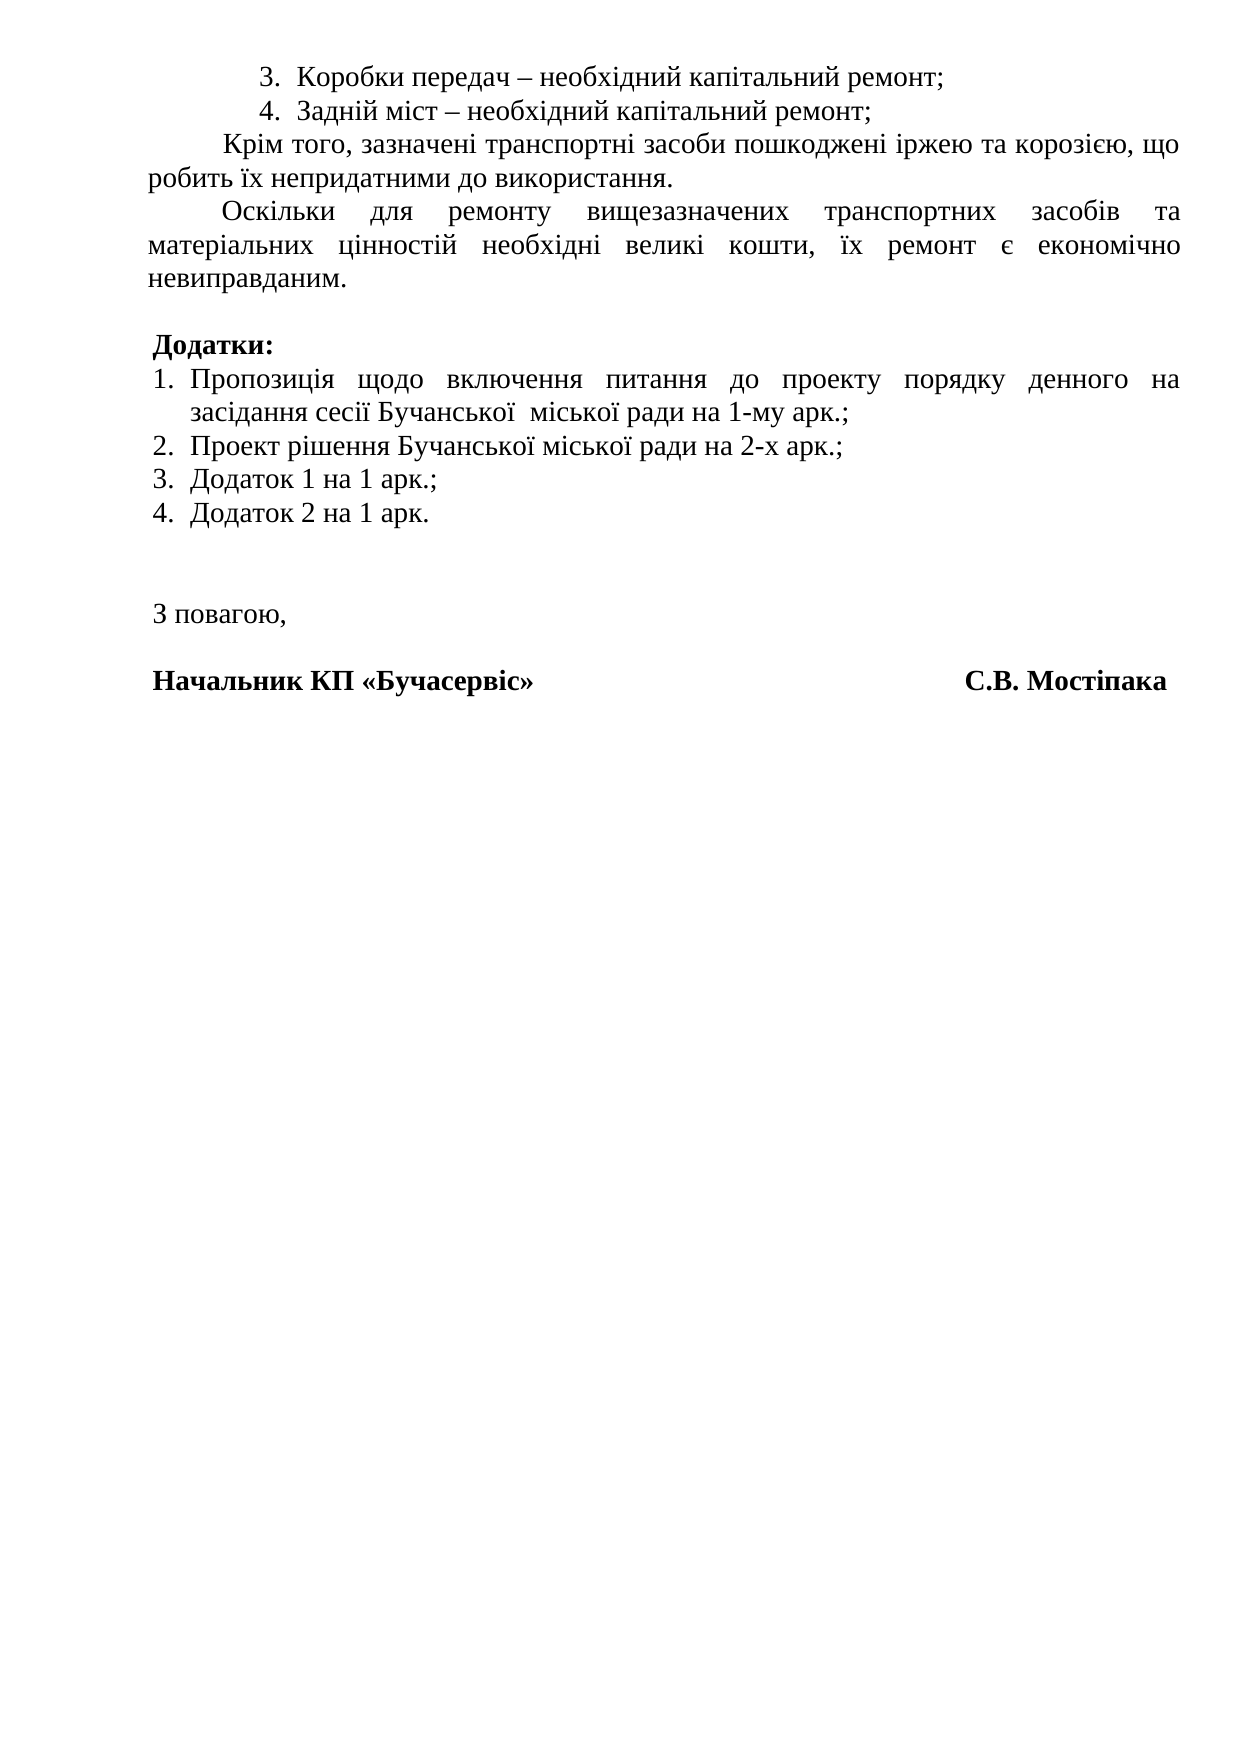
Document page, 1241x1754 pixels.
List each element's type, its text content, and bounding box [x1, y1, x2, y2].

text Додатки: [152, 327, 1181, 361]
list Задній міст – необхідний капітальний ремонт; [259, 93, 1181, 126]
text Оскільки для ремонту вищезазначених транспортних засобів та матеріальних цінностій необхідні великі кошти, їх ремонт є економічно невиправданим. [148, 193, 1181, 294]
list Додаток 2 на 1 арк. [152, 495, 1181, 529]
list Проект рішення Бучанської міської ради на 2-х арк.; [152, 428, 1181, 462]
text З повагою, [152, 596, 1181, 629]
text Крім того, зазначені транспортні засоби пошкоджені іржею та корозією, що робить їх непридатними до використання. [148, 126, 1181, 193]
text Начальник КП «Бучасервіс» С.В. Мостіпака [152, 663, 1181, 696]
list Коробки передач – необхідний капітальний ремонт; [259, 59, 1181, 93]
list Додаток 1 на 1 арк.; [152, 462, 1181, 495]
list Пропозиція щодо включення питання до проекту порядку денного на засідання сесії Бучанської міської ради на 1-му арк.; [152, 361, 1181, 428]
